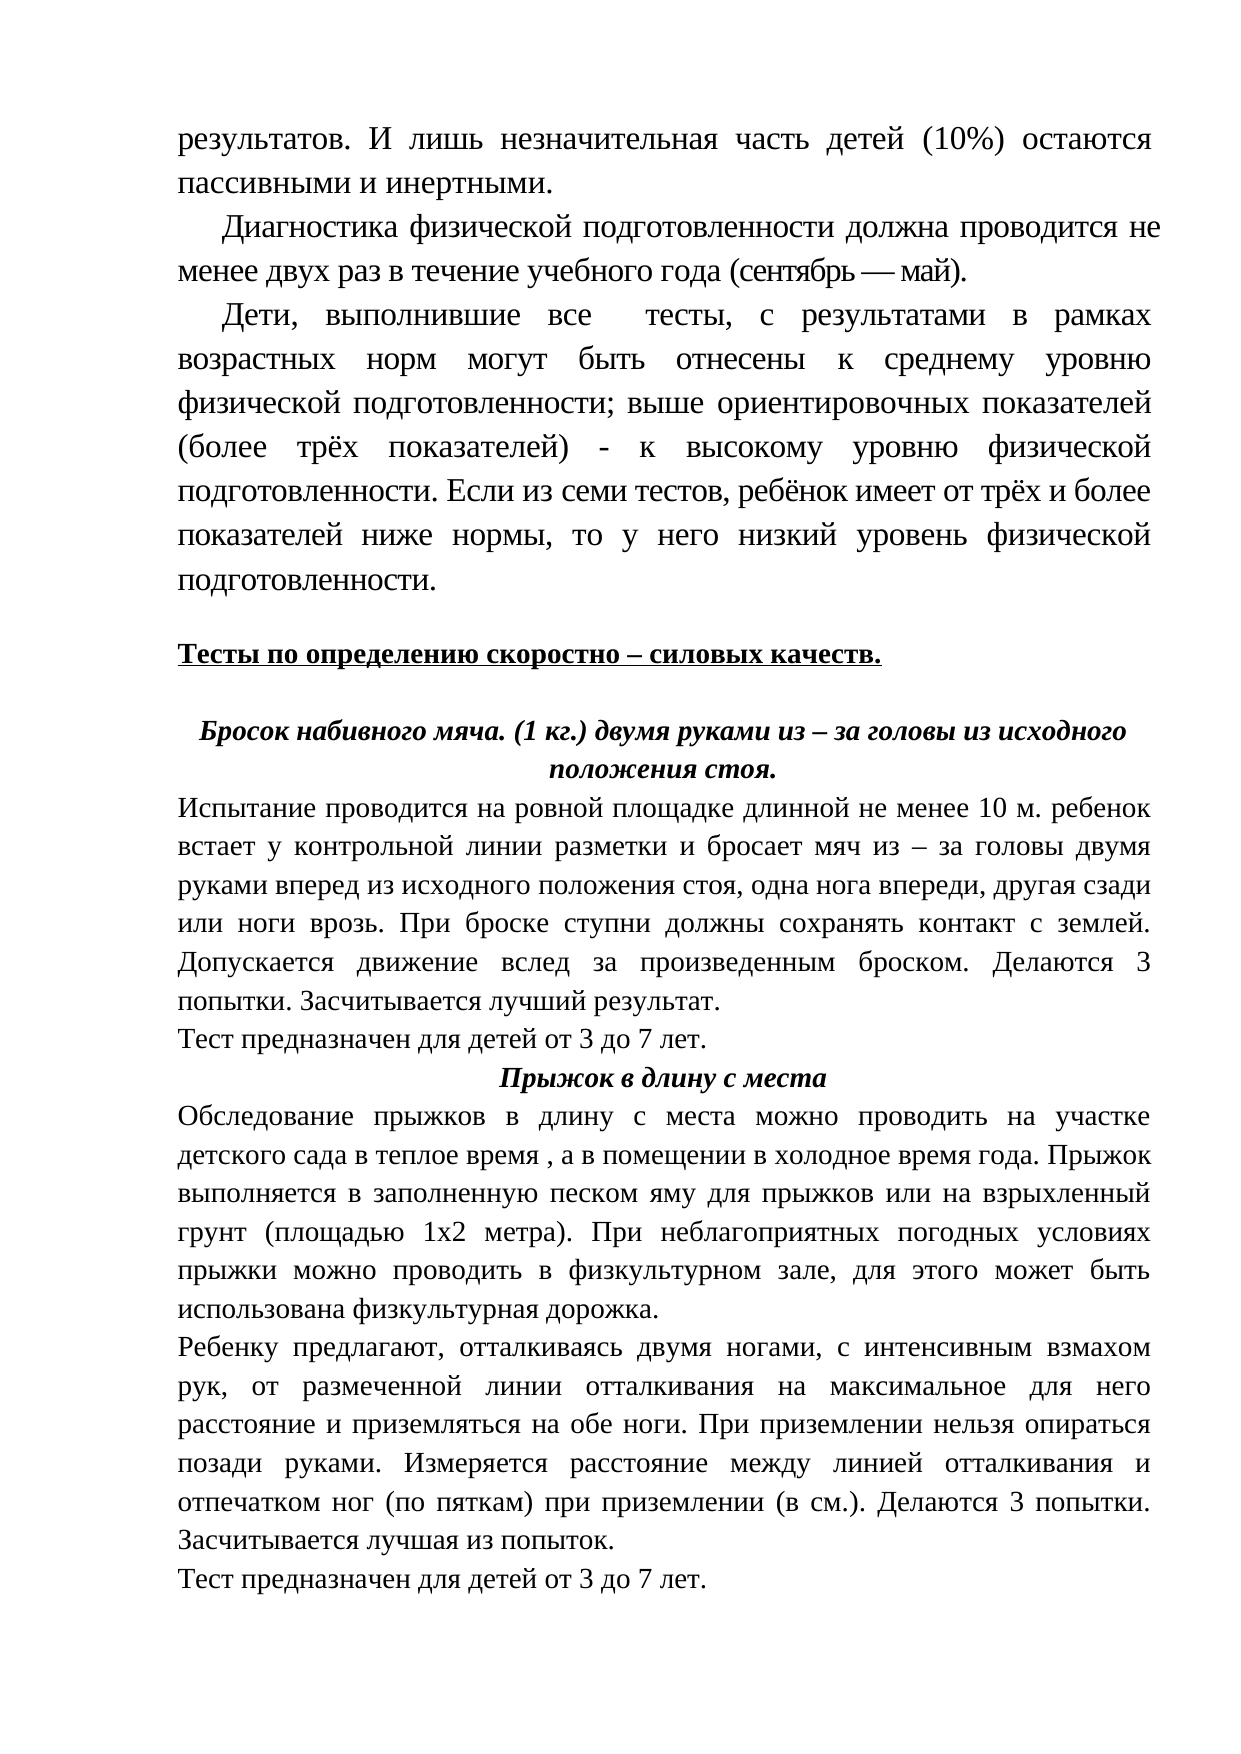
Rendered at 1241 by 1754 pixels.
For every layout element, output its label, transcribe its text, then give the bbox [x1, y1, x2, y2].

text Бросок набивного мяча. (.) двумя руками из – за головы из исходного положения стоя. [177, 713, 1152, 785]
text Дети, выполнившие все тесты, с результатами в рамках возрастных норм могут быть отнесены к среднему уровню физической подготовленности; выше ориентировочных показателей (более трёх показателей) - к высокому уровню физической подготовленности. Если из семи тестов, ребёнок имеет от трёх и более показателей ниже нормы, то у него низкий уровень физической подготовленности. [177, 294, 1152, 597]
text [177, 118, 1152, 201]
subtitle Прыжок в длину с места [177, 1060, 1152, 1093]
text Тест предназначен для детей от 3 до 7 лет. [177, 1021, 1152, 1055]
text Диагностика физической подготовленности должна проводится не менее двух раз в течение учебного года (сентябрь — май). [177, 206, 1162, 289]
text Испытание проводится на ровной площадке длинной не менее . ребенок встает у контрольной линии разметки и бросает мяч из – за головы двумя руками вперед из исходного положения стоя, одна нога впереди, другая сзади или ноги врозь. При броске ступни должны сохранять контакт с землей. Допускается движение вслед за произведенным броском. Делаются 3 попытки. Засчитывается лучший результат. [177, 790, 1152, 1016]
text Тесты по определению скоростно – силовых качеств. [177, 636, 1152, 669]
text Ребенку предлагают, отталкиваясь двумя ногами, с интенсивным взмахом рук, от размеченной линии отталкивания на максимальное для него расстояние и приземляться на обе ноги. При приземлении нельзя опираться позади руками. Измеряется расстояние между линией отталкивания и отпечатком ног (по пяткам) при приземлении (в см.). Делаются 3 попытки. Засчитывается лучшая из попыток. [177, 1329, 1152, 1556]
text Тест предназначен для детей от 3 до 7 лет. [177, 1561, 1152, 1594]
text Обследование прыжков в длину с места можно проводить на участке детского сада в теплое время , а в помещении в холодное время года. Прыжок выполняется в заполненную песком яму для прыжков или на взрыхленный грунт (площадью 1x2 метра). При неблагоприятных погодных условиях прыжки можно проводить в физкультурном зале, для этого может быть использована физкультурная дорожка. [177, 1098, 1152, 1324]
